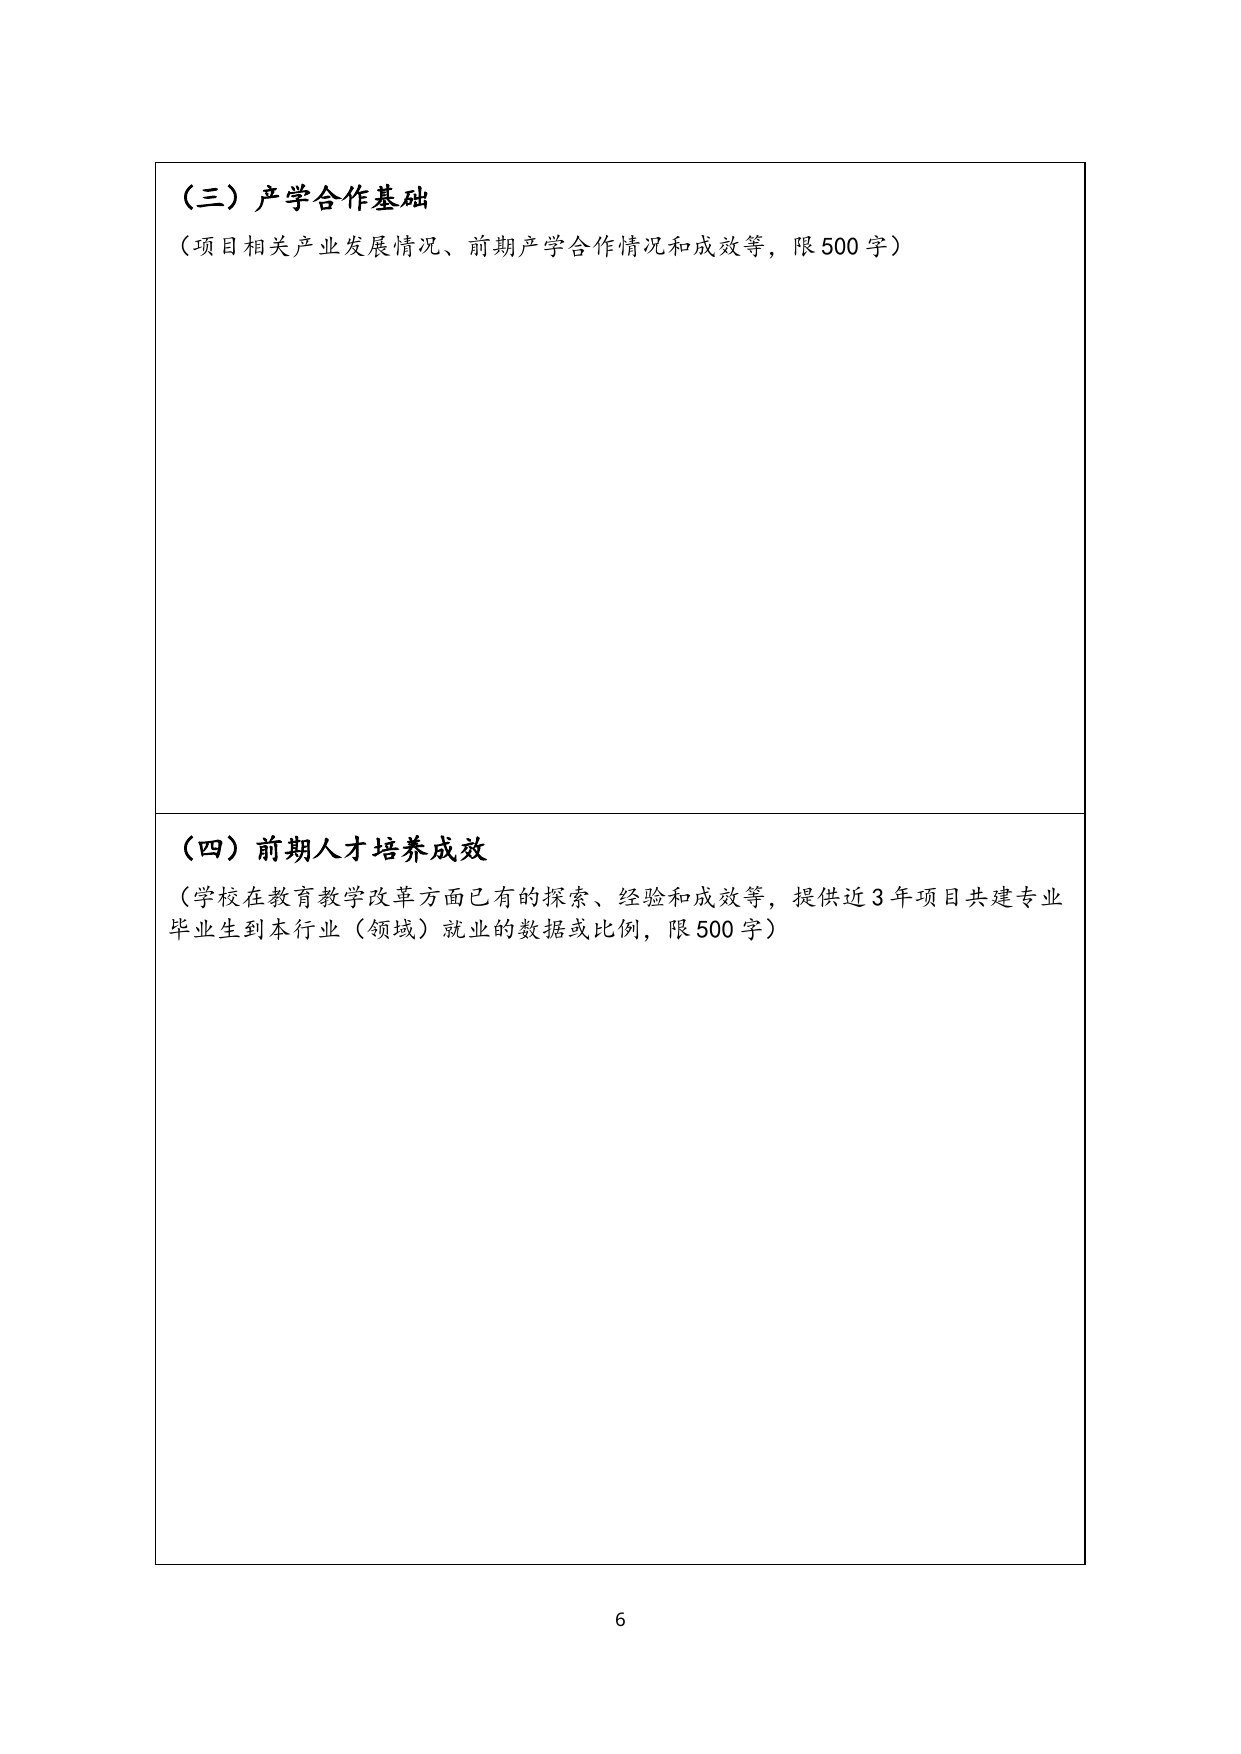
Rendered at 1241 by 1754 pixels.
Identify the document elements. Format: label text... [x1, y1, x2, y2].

table_cell （三）产学合作基础 （项目相关产业发展情况、前期产学合作情况和成效等，限500字） [156, 163, 1084, 813]
table_cell （四）前期人才培养成效 （学校在教育教学改革方面已有的探索、经验和成效等，提供近3年项目共建专业毕业生到本行业（领域）就业的数据或比例，限500字） [156, 814, 1084, 1564]
